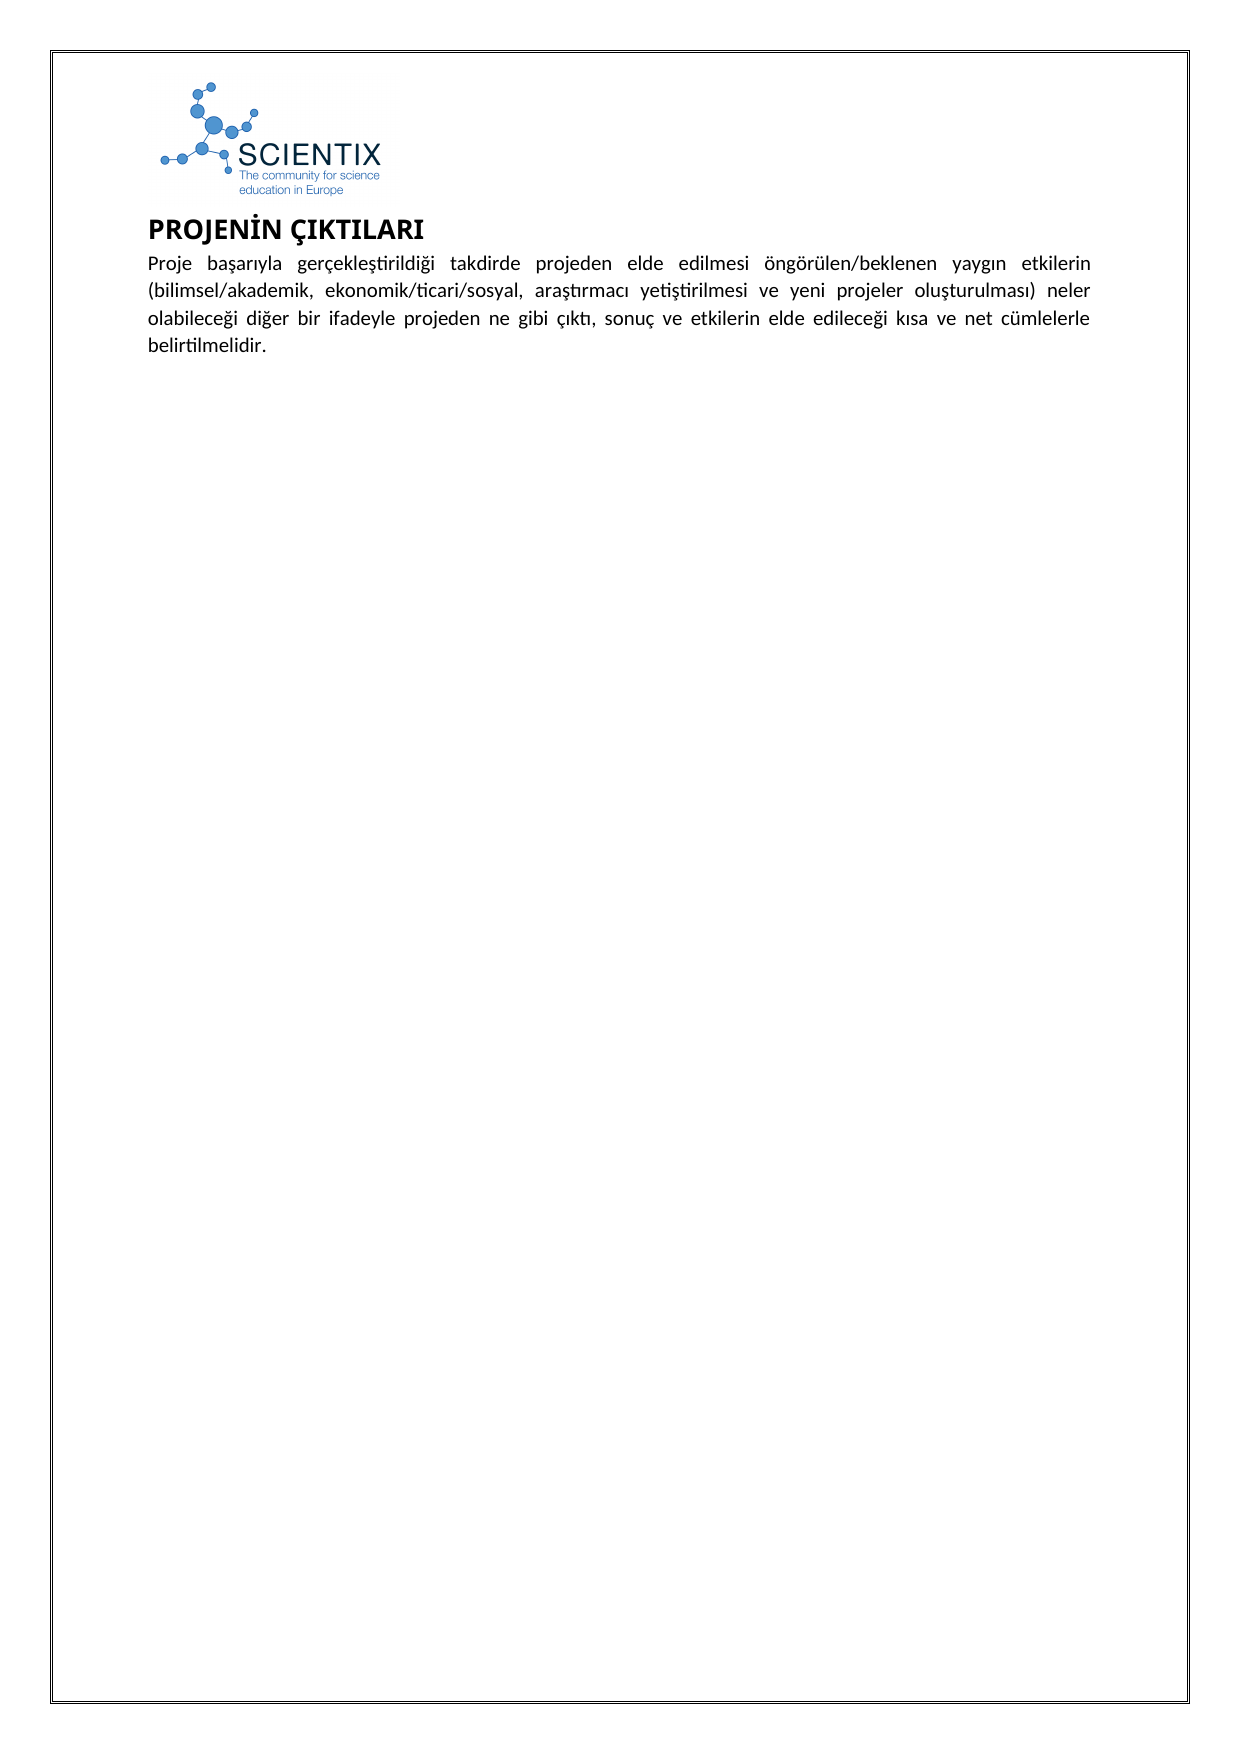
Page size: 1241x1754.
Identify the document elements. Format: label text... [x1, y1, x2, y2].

text Proje başarıyla gerçekleştirildiği takdirde projeden elde edilmesi öngörülen/beklenen yaygın etkilerin (bilimsel/akademik, ekonomik/ticari/sosyal, araştırmacı yetiştirilmesi ve yeni projeler oluşturulması) neler olabileceği diğer bir ifadeyle projeden ne gibi çıktı, sonuç ve etkilerin elde edileceği kısa ve net cümlelerle belirtilmelidir. [148, 250, 1092, 358]
picture [147, 73, 400, 207]
subtitle PROJENİN ÇIKTILARI [148, 211, 1092, 247]
